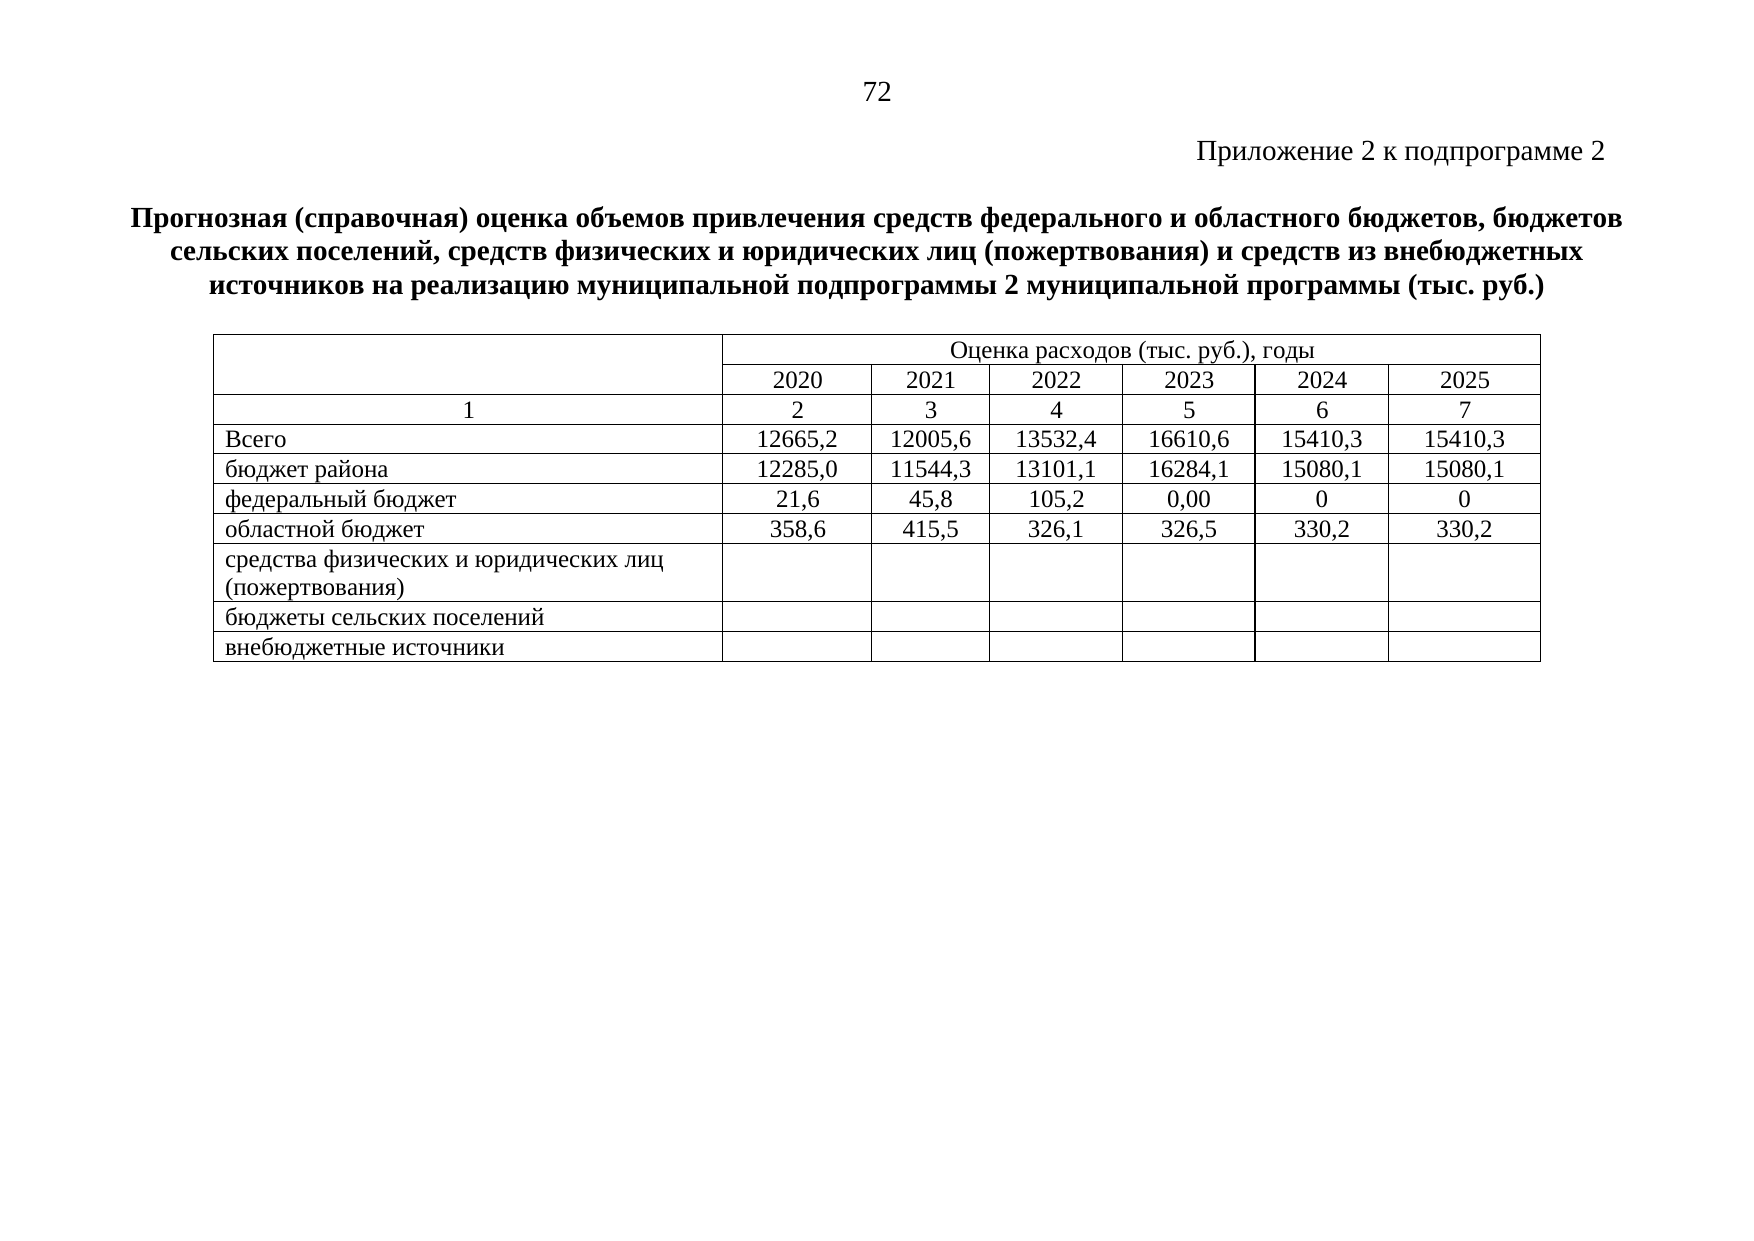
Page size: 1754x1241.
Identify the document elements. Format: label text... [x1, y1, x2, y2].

table_cell [723, 544, 871, 601]
table_cell 11544,3 [872, 454, 989, 483]
text Прогнозная (справочная) оценка объемов привлечения средств федерального и областного бюджетов, бюджетов сельских поселений, средств физических и юридических лиц (пожертвования) и средств из внебюджетных источников на реализацию муниципальной подпрограммы 2 муниципальной программы (тыс. руб.) [118, 200, 1636, 301]
table_cell 12665,2 [723, 425, 871, 453]
table_cell внебюджетные источники [214, 632, 722, 661]
table_cell [1389, 602, 1540, 631]
table_cell 2025 [1389, 365, 1540, 394]
table_cell [1389, 544, 1540, 601]
table_cell [1256, 602, 1388, 631]
table_cell 1 [214, 395, 722, 423]
table_cell 15410,3 [1256, 425, 1388, 453]
table_cell 13532,4 [990, 425, 1122, 453]
table_cell [723, 602, 871, 631]
table_cell 330,2 [1389, 514, 1540, 543]
table_cell 5 [1123, 395, 1254, 423]
table_cell 16284,1 [1123, 454, 1254, 483]
table_cell 415,5 [872, 514, 989, 543]
table_cell [1123, 544, 1254, 601]
table_cell бюджет района [214, 454, 722, 483]
table_cell 326,5 [1123, 514, 1254, 543]
table_cell 12285,0 [723, 454, 871, 483]
table_header [214, 335, 722, 394]
table_cell 2021 [872, 365, 989, 394]
table_cell 2024 [1256, 365, 1388, 394]
table_cell 330,2 [1256, 514, 1388, 543]
table_cell 7 [1389, 395, 1540, 423]
table_cell 45,8 [872, 484, 989, 513]
table_cell [1256, 632, 1388, 661]
table_cell 2 [723, 395, 871, 423]
table_cell [872, 602, 989, 631]
table_cell [872, 544, 989, 601]
table_cell 326,1 [990, 514, 1122, 543]
table_cell [990, 602, 1122, 631]
table_cell 4 [990, 395, 1122, 423]
table_cell 3 [872, 395, 989, 423]
table_cell [990, 544, 1122, 601]
table_cell 0,00 [1123, 484, 1254, 513]
table_cell бюджеты сельских поселений [214, 602, 722, 631]
table_cell 0 [1256, 484, 1388, 513]
table_cell [872, 632, 989, 661]
table_cell [1256, 544, 1388, 601]
table_header Оценка расходов (тыс. руб.), годы [723, 335, 1540, 364]
table_cell [1123, 602, 1254, 631]
table_cell средства физических и юридических лиц (пожертвования) [214, 544, 722, 601]
table_cell 15080,1 [1389, 454, 1540, 483]
table_cell 15080,1 [1256, 454, 1388, 483]
table_cell [1389, 632, 1540, 661]
table_cell 0 [1389, 484, 1540, 513]
table_cell областной бюджет [214, 514, 722, 543]
table_cell 358,6 [723, 514, 871, 543]
table_cell 16610,6 [1123, 425, 1254, 453]
table_cell 2020 [723, 365, 871, 394]
table_cell федеральный бюджет [214, 484, 722, 513]
table_cell [1123, 632, 1254, 661]
text Приложение 2 к подпрограмме 2 [118, 133, 1639, 166]
table_cell 12005,6 [872, 425, 989, 453]
table_cell 2022 [990, 365, 1122, 394]
table_cell [990, 632, 1122, 661]
table_cell 105,2 [990, 484, 1122, 513]
table_cell Всего [214, 425, 722, 453]
table_cell 13101,1 [990, 454, 1122, 483]
table_cell [723, 632, 871, 661]
table_cell 15410,3 [1389, 425, 1540, 453]
table_cell 21,6 [723, 484, 871, 513]
table_cell 6 [1256, 395, 1388, 423]
table_cell 2023 [1123, 365, 1254, 394]
